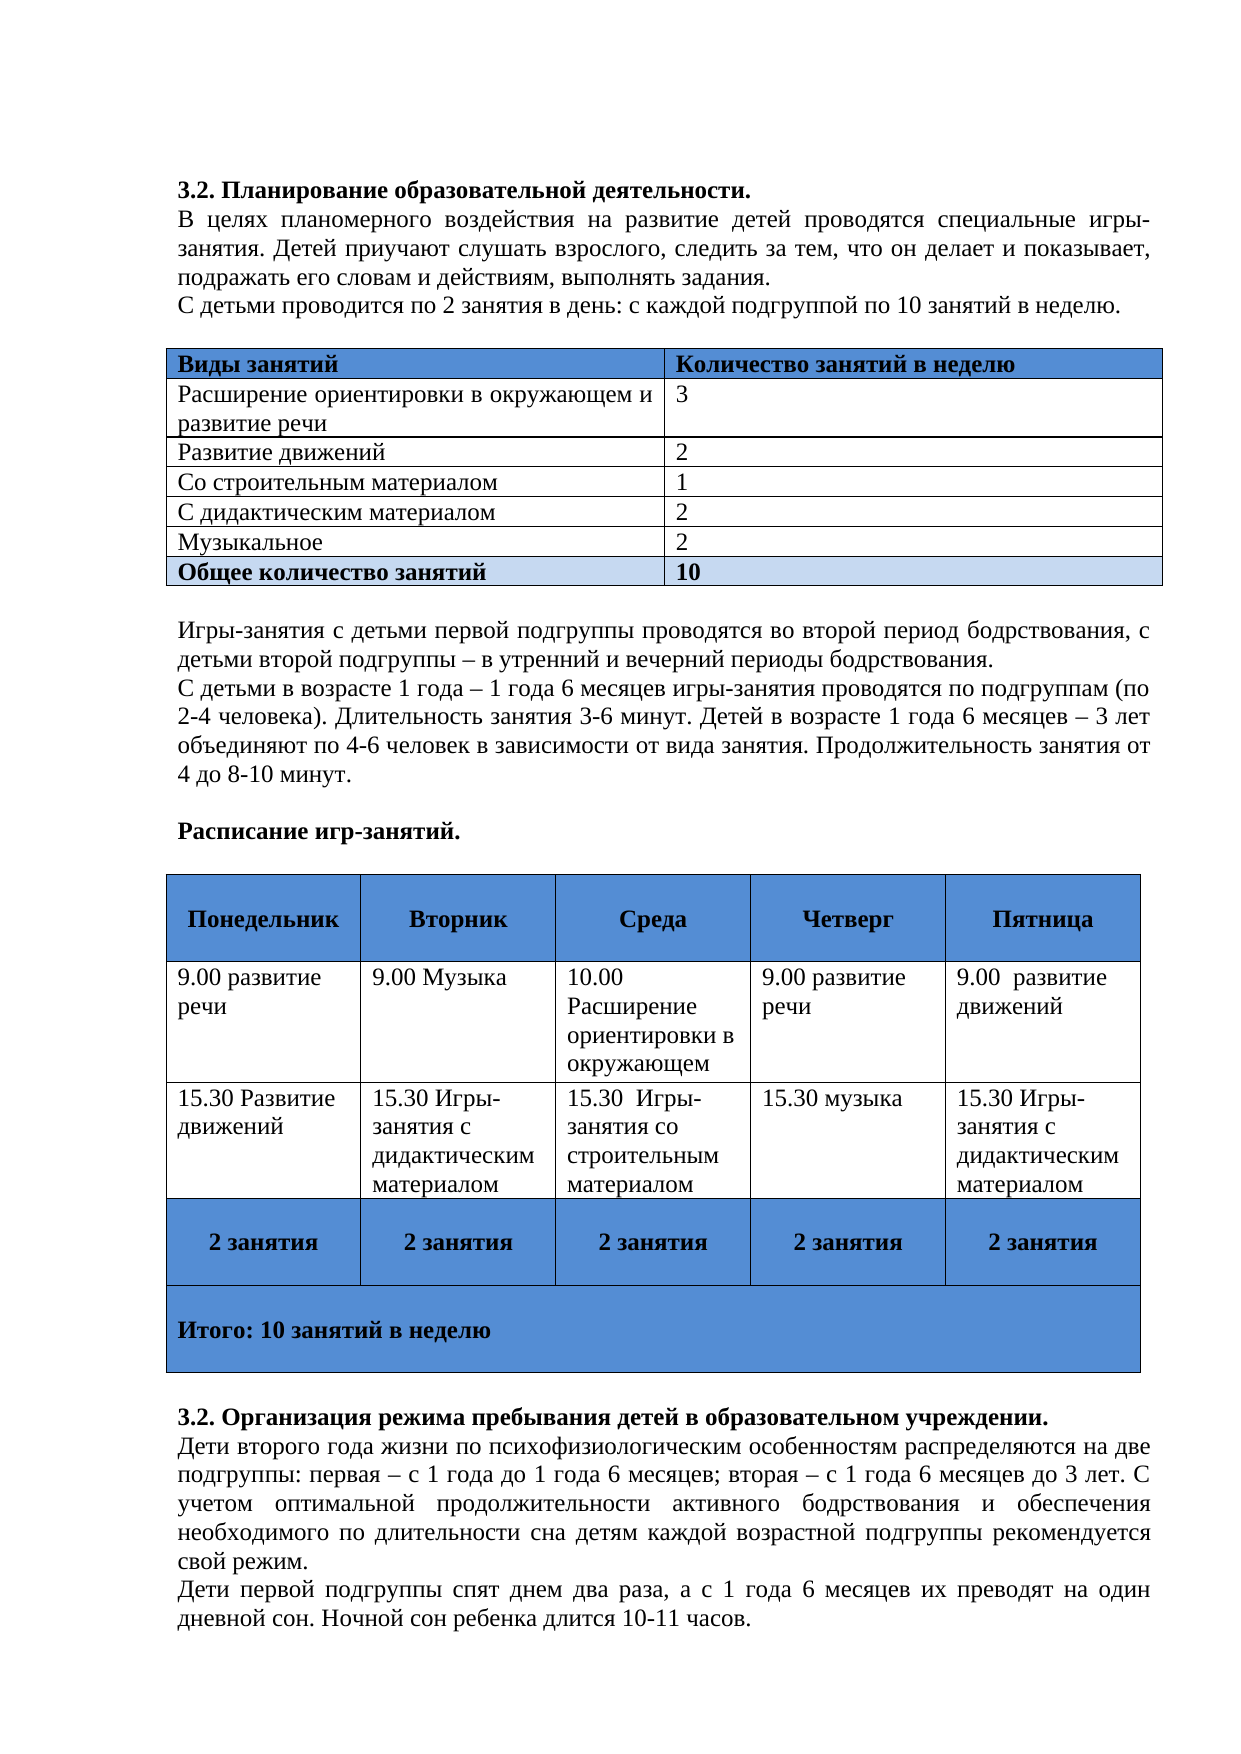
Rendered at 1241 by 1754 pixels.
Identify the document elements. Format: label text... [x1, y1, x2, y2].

table_cell 10.00 Расширение ориентировки в окружающем [556, 962, 750, 1082]
table_cell Расширение ориентировки в окружающем и развитие речи [167, 379, 664, 436]
table_cell 2 занятия [946, 1199, 1140, 1285]
text 3.2. Планирование образовательной деятельности. [177, 176, 1152, 204]
table_cell Общее количество занятий [167, 557, 664, 585]
table_header Понедельник [167, 875, 360, 961]
text С детьми в возрасте 1 года – 1 года 6 месяцев игры-занятия проводятся по подгруппам (по 2-4 человека). Длительность занятия 3-6 минут. Детей в возрасте 1 года 6 месяцев – 3 лет объединяют по 4-6 человек в зависимости от вида занятия. Продолжительность занятия от 4 до 8-10 минут. [177, 673, 1152, 788]
text Дети первой подгруппы спят днем два раза, а с 1 года 6 месяцев их преводят на один дневной сон. Ночной сон ребенка длится 10-11 часов. [177, 1574, 1152, 1632]
table_cell 2 [665, 527, 1162, 556]
table_cell 2 [665, 438, 1162, 466]
text В целях планомерного воздействия на развитие детей проводятся специальные игры-занятия. Детей приучают слушать взрослого, следить за тем, что он делает и показывает, подражать его словам и действиям, выполнять задания. [177, 204, 1152, 291]
table_cell Музыкальное [167, 527, 664, 556]
text Игры-занятия с детьми первой подгруппы проводятся во второй период бодрствования, с детьми второй подгруппы – в утренний и вечерний периоды бодрствования. [177, 615, 1152, 673]
table_cell 15.30 Развитие движений [167, 1083, 360, 1198]
table_cell 9.00 Музыка [361, 962, 555, 1082]
table_cell 9.00 развитие речи [751, 962, 945, 1082]
text Расписание игр-занятий. [177, 816, 1152, 845]
table_header Количество занятий в неделю [665, 349, 1162, 378]
text Дети второго года жизни по психофизиологическим особенностям распределяются на две подгруппы: первая – с 1 года до 1 года 6 месяцев; вторая – с 1 года 6 месяцев до 3 лет. С учетом оптимальной продолжительности активного бодрствования и обеспечения необходимого по длительности сна детям каждой возрастной подгруппы рекомендуется свой режим. [177, 1431, 1152, 1574]
table_header Виды занятий [167, 349, 664, 378]
table_cell 1 [665, 467, 1162, 496]
text 3.2. Организация режима пребывания детей в образовательном учреждении. [177, 1402, 1152, 1431]
table_header Вторник [361, 875, 555, 961]
table_header Четверг [751, 875, 945, 961]
table_cell 2 занятия [556, 1199, 750, 1285]
table_cell Итого: 10 занятий в неделю [167, 1286, 1140, 1372]
table_cell 10 [665, 557, 1162, 585]
table_cell 9.00 развитие движений [946, 962, 1140, 1082]
table_cell Развитие движений [167, 438, 664, 466]
table_cell Со строительным материалом [167, 467, 664, 496]
table_cell 9.00 развитие речи [167, 962, 360, 1082]
table_cell С дидактическим материалом [167, 497, 664, 526]
table_header Пятница [946, 875, 1140, 961]
table_cell 2 занятия [167, 1199, 360, 1285]
text С детьми проводится по 2 занятия в день: с каждой подгруппой по 10 занятий в неделю. [177, 291, 1152, 319]
table_cell 15.30 Игры-занятия со строительным материалом [556, 1083, 750, 1198]
table_header Среда [556, 875, 750, 961]
table_cell 15.30 Игры-занятия с дидактическим материалом [946, 1083, 1140, 1198]
table_cell 2 [665, 497, 1162, 526]
table_cell 3 [665, 379, 1162, 436]
table_cell 2 занятия [751, 1199, 945, 1285]
table_cell 15.30 Игры-занятия с дидактическим материалом [361, 1083, 555, 1198]
table_cell 2 занятия [361, 1199, 555, 1285]
table_cell 15.30 музыка [751, 1083, 945, 1198]
